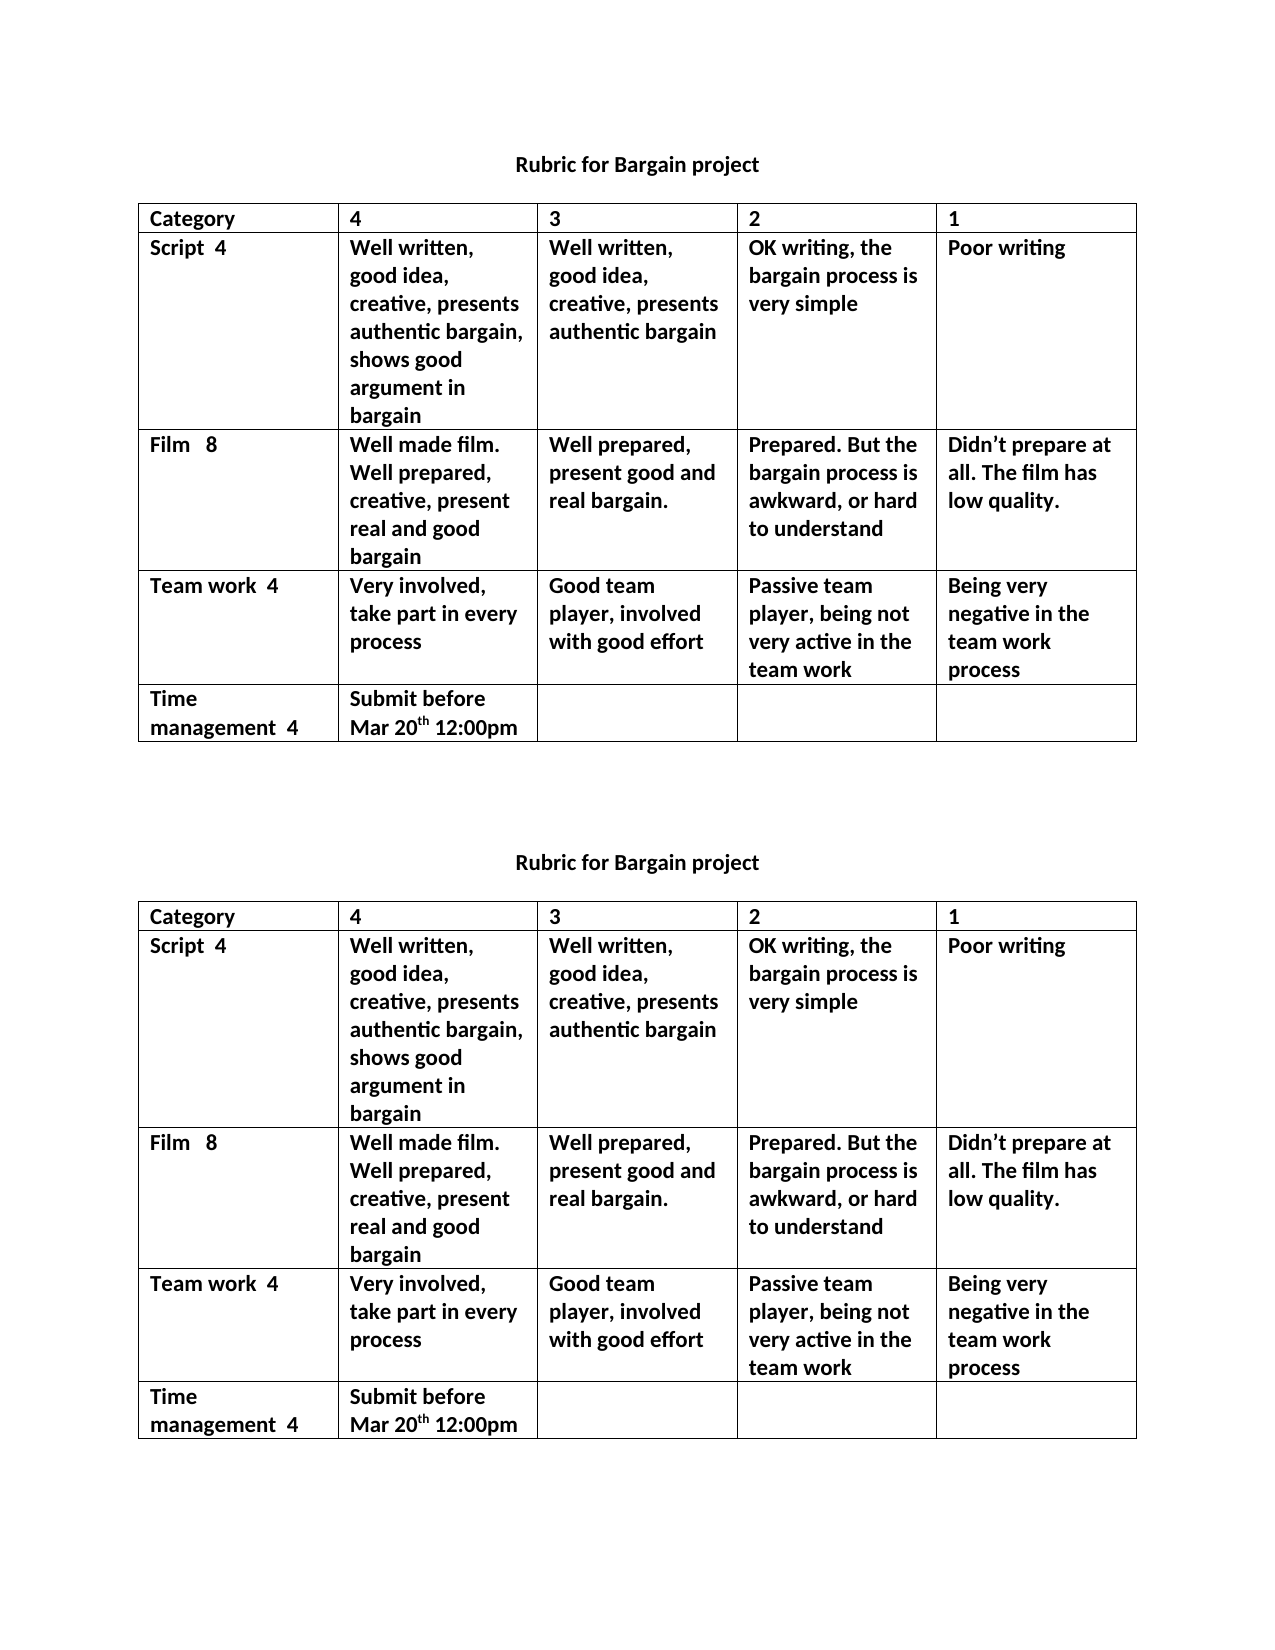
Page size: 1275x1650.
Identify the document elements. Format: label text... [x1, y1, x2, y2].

table_cell Didn’t prepare at all. The film has low quality. [937, 430, 1136, 570]
table_cell Script 4 [139, 233, 338, 429]
table_cell Team work 4 [139, 1269, 338, 1381]
table_cell Good team player, involved with good effort [538, 571, 737, 683]
table_header 1 [937, 204, 1136, 232]
table_cell [738, 1382, 936, 1438]
table_cell Film 8 [139, 430, 338, 570]
table_cell Poor writing [937, 931, 1136, 1127]
table_cell Well written, good idea, creative, presents authentic bargain, shows good argument in bargain [339, 931, 537, 1127]
table_header 1 [937, 902, 1136, 930]
table_cell [937, 1382, 1136, 1438]
table_cell Well prepared, present good and real bargain. [538, 430, 737, 570]
text Rubric for Bargain project [150, 150, 1125, 178]
table_header 4 [339, 204, 537, 232]
table_header 2 [738, 902, 936, 930]
table_cell Poor writing [937, 233, 1136, 429]
table_cell [538, 1382, 737, 1438]
table_cell Time management 4 [139, 1382, 338, 1438]
table_header 4 [339, 902, 537, 930]
table_cell Well prepared, present good and real bargain. [538, 1128, 737, 1268]
table_cell Being very negative in the team work process [937, 1269, 1136, 1381]
table_header Category [139, 204, 338, 232]
table_cell Passive team player, being not very active in the team work [738, 571, 936, 683]
table_cell Script 4 [139, 931, 338, 1127]
table_cell Well written, good idea, creative, presents authentic bargain [538, 931, 737, 1127]
table_cell Well made film. Well prepared, creative, present real and good bargain [339, 430, 537, 570]
table_cell Good team player, involved with good effort [538, 1269, 737, 1381]
table_cell Well written, good idea, creative, presents authentic bargain [538, 233, 737, 429]
text Rubric for Bargain project [150, 848, 1125, 876]
table_cell Passive team player, being not very active in the team work [738, 1269, 936, 1381]
table_cell Time management 4 [139, 685, 338, 741]
table_header 2 [738, 204, 936, 232]
table_cell Prepared. But the bargain process is awkward, or hard to understand [738, 430, 936, 570]
table_cell Submit before Mar 20th 12:00pm [339, 1382, 537, 1438]
table_cell Film 8 [139, 1128, 338, 1268]
table_cell Team work 4 [139, 571, 338, 683]
table_header 3 [538, 204, 737, 232]
table_cell Very involved, take part in every process [339, 571, 537, 683]
table_header Category [139, 902, 338, 930]
table_cell Being very negative in the team work process [937, 571, 1136, 683]
table_cell Well written, good idea, creative, presents authentic bargain, shows good argument in bargain [339, 233, 537, 429]
table_cell Very involved, take part in every process [339, 1269, 537, 1381]
table_cell [738, 685, 936, 741]
table_cell OK writing, the bargain process is very simple [738, 233, 936, 429]
table_cell OK writing, the bargain process is very simple [738, 931, 936, 1127]
table_cell Submit before Mar 20th 12:00pm [339, 685, 537, 741]
table_cell Well made film. Well prepared, creative, present real and good bargain [339, 1128, 537, 1268]
table_cell Didn’t prepare at all. The film has low quality. [937, 1128, 1136, 1268]
table_cell [937, 685, 1136, 741]
table_cell Prepared. But the bargain process is awkward, or hard to understand [738, 1128, 936, 1268]
table_cell [538, 685, 737, 741]
table_header 3 [538, 902, 737, 930]
